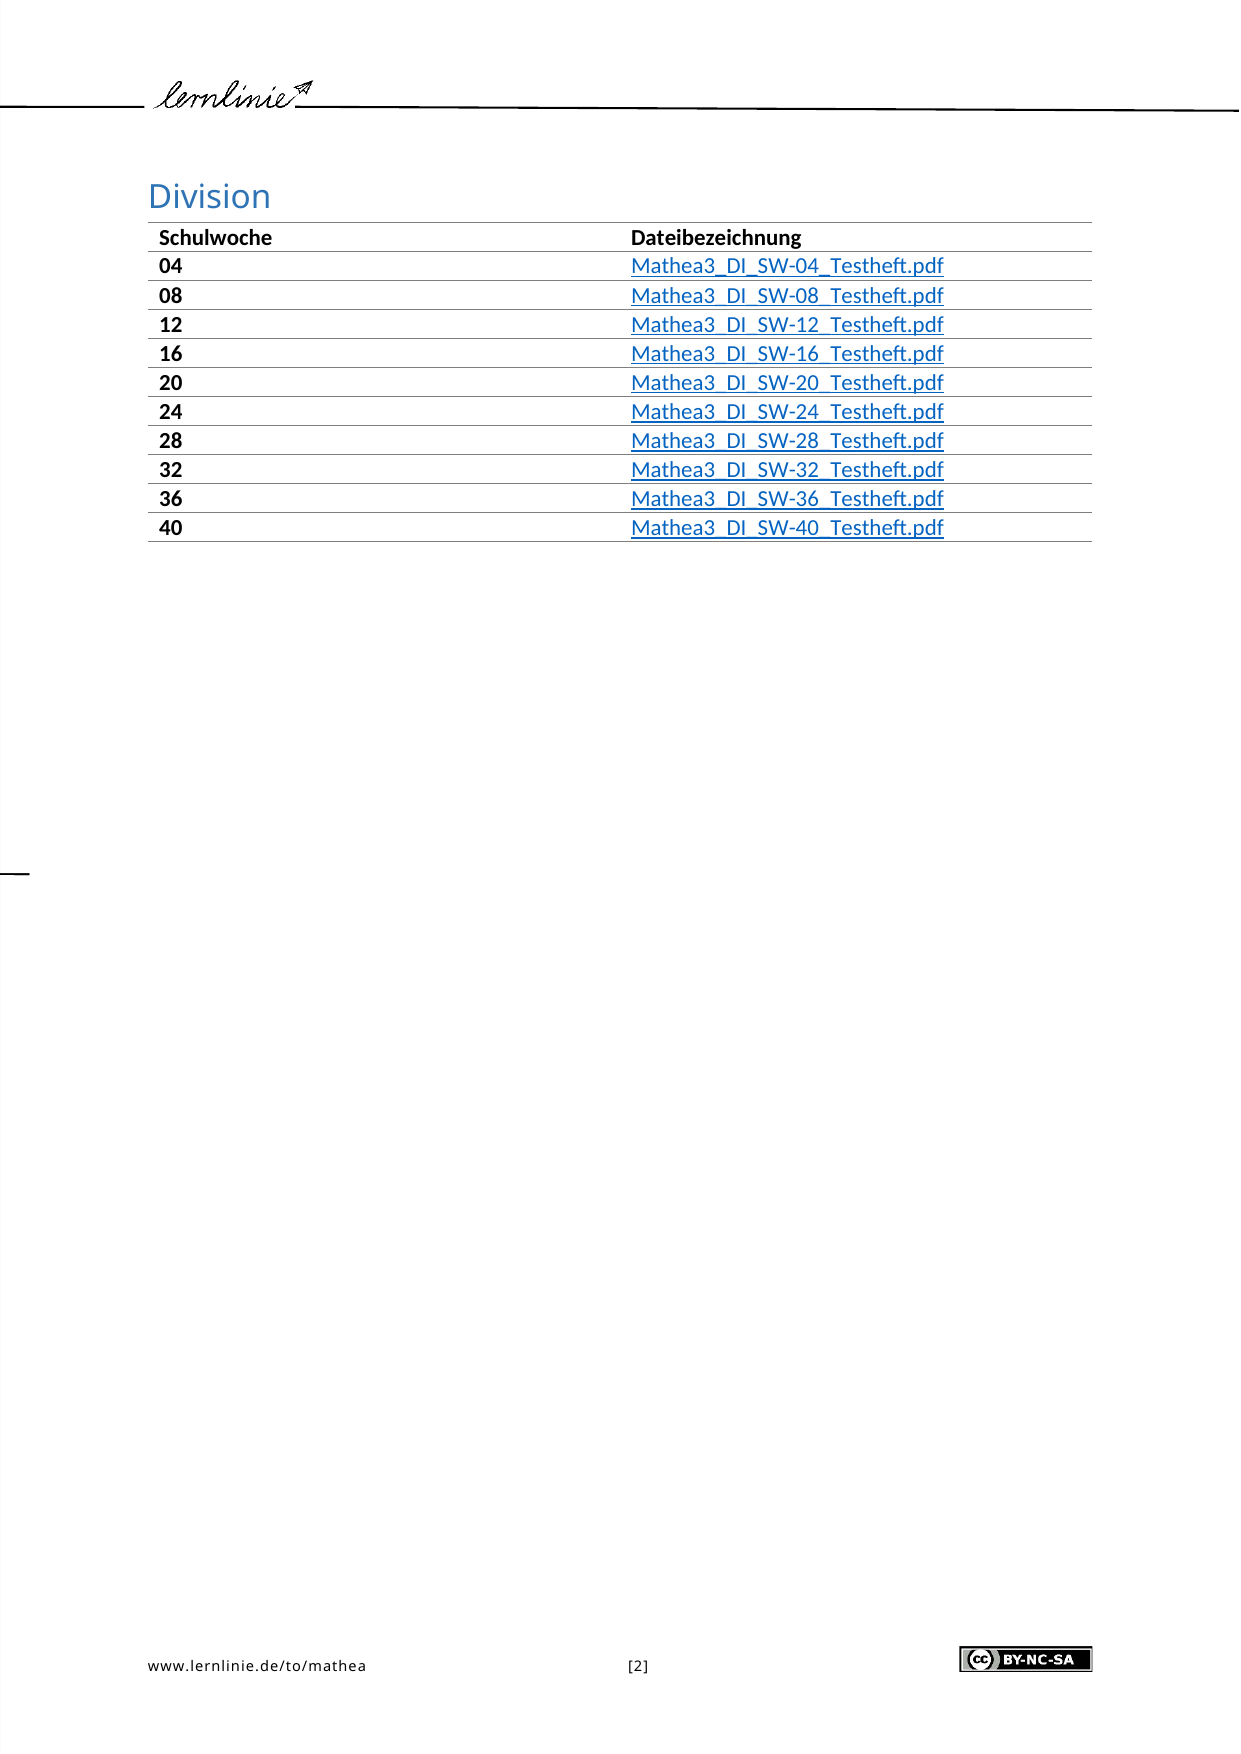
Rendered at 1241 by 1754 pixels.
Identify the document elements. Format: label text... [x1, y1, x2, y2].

table_cell Mathea3_DI_SW-36_Testheft.pdf [620, 484, 1092, 512]
table_cell Mathea3_DI_SW-28_Testheft.pdf [620, 426, 1092, 454]
table_cell 20 [148, 368, 619, 396]
table_cell 04 [148, 252, 619, 280]
table_cell Mathea3_DI_SW-32_Testheft.pdf [620, 455, 1092, 483]
table_cell 24 [148, 397, 619, 425]
table_header Schulwoche [148, 223, 619, 251]
table_cell Mathea3_DI_SW-24_Testheft.pdf [620, 397, 1092, 425]
picture [959, 1646, 1093, 1672]
table_cell Mathea3_DI_SW-20_Testheft.pdf [620, 368, 1092, 396]
table_cell 08 [148, 281, 619, 309]
table_cell Mathea3_DI_SW-08_Testheft.pdf [620, 281, 1092, 309]
subtitle Division [148, 173, 1093, 218]
table_cell Mathea3_DI_SW-12_Testheft.pdf [620, 310, 1092, 338]
table_header Dateibezeichnung [620, 223, 1092, 251]
table_cell Mathea3_DI_SW-16_Testheft.pdf [620, 339, 1092, 367]
table_cell 40 [148, 513, 619, 541]
table_cell 16 [148, 339, 619, 367]
table_cell 36 [148, 484, 619, 512]
table_cell 12 [148, 310, 619, 338]
table_cell Mathea3_DI_SW-40_Testheft.pdf [620, 513, 1092, 541]
table_cell 28 [148, 426, 619, 454]
table_cell Mathea3_DI_SW-04_Testheft.pdf [620, 252, 1092, 280]
picture [147, 67, 325, 119]
table_cell 32 [148, 455, 619, 483]
